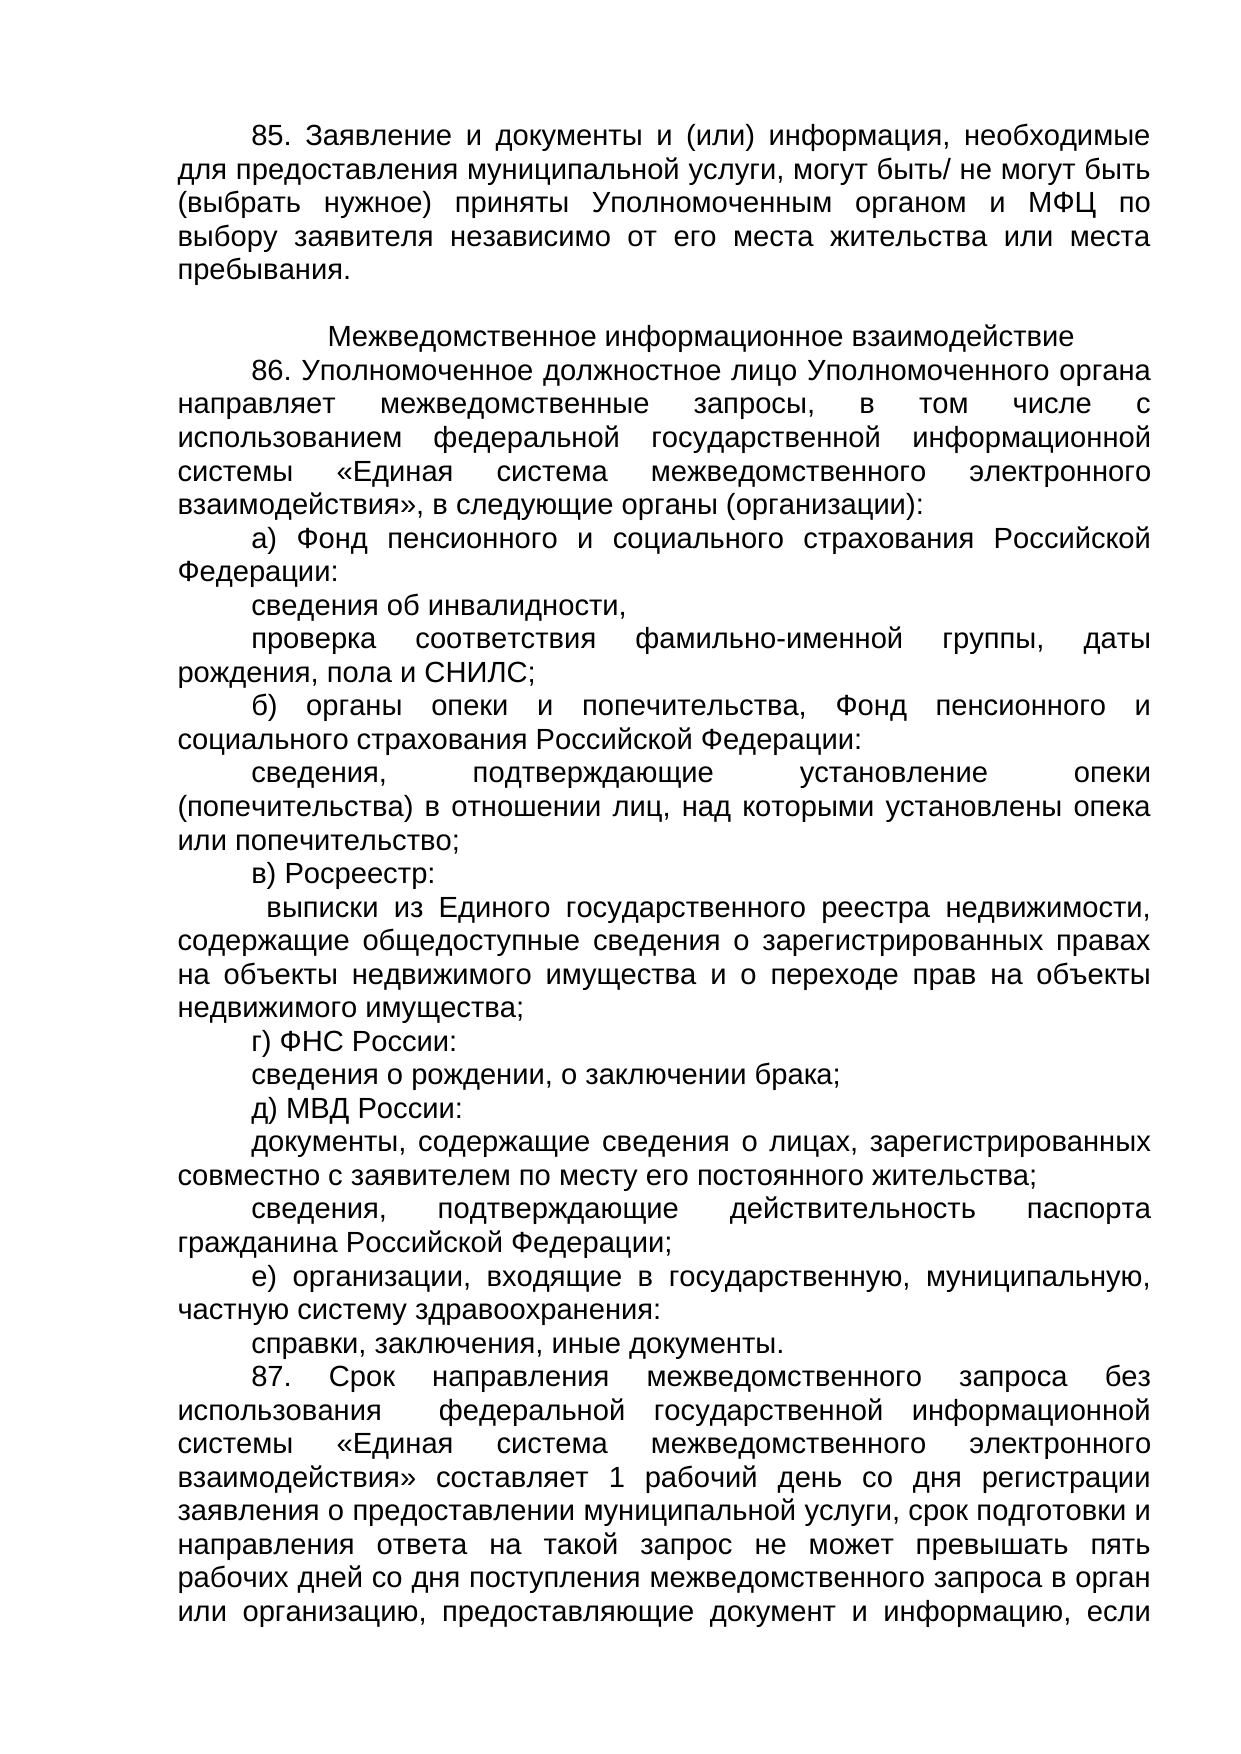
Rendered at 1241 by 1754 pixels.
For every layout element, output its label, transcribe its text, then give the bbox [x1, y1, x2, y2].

text сведения, подтверждающие установление опеки (попечительства) в отношении лиц, над которыми установлены опека или попечительство; [177, 755, 1152, 856]
text г) ФНС России: [177, 1024, 1152, 1057]
text сведения об инвалидности, [177, 588, 1152, 621]
text 86. Уполномоченное должностное лицо Уполномоченного органа направляет межведомственные запросы, в том числе с использованием федеральной государственной информационной системы «Единая система межведомственного электронного взаимодействия», в следующие органы (организации): [177, 353, 1152, 521]
text Межведомственное информационное взаимодействие [177, 319, 1152, 353]
text в) Росреестр: [177, 856, 1152, 889]
text а) Фонд пенсионного и социального страхования Российской Федерации: [177, 521, 1152, 588]
text сведения, подтверждающие действительность паспорта гражданина Российской Федерации; [177, 1191, 1152, 1258]
text проверка соответствия фамильно-именной группы, даты рождения, пола и СНИЛС; [177, 621, 1152, 688]
text сведения о рождении, о заключении брака; [177, 1057, 1152, 1091]
text документы, содержащие сведения о лицах, зарегистрированных совместно с заявителем по месту его постоянного жительства; [177, 1124, 1152, 1191]
text б) органы опеки и попечительства, Фонд пенсионного и социального страхования Российской Федерации: [177, 688, 1152, 755]
text выписки из Единого государственного реестра недвижимости, содержащие общедоступные сведения о зарегистрированных правах на объекты недвижимого имущества и о переходе прав на объекты недвижимого имущества; [177, 889, 1152, 1024]
text справки, заключения, иные документы. [177, 1326, 1152, 1359]
text е) организации, входящие в государственную, муниципальную, частную систему здравоохранения: [177, 1258, 1152, 1326]
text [177, 1359, 1152, 1627]
text 85. Заявление и документы и (или) информация, необходимые для предоставления муниципальной услуги, могут быть/ не могут быть (выбрать нужное) приняты Уполномоченным органом и МФЦ по выбору заявителя независимо от его места жительства или места пребывания. [177, 118, 1152, 286]
text д) МВД России: [177, 1091, 1152, 1124]
